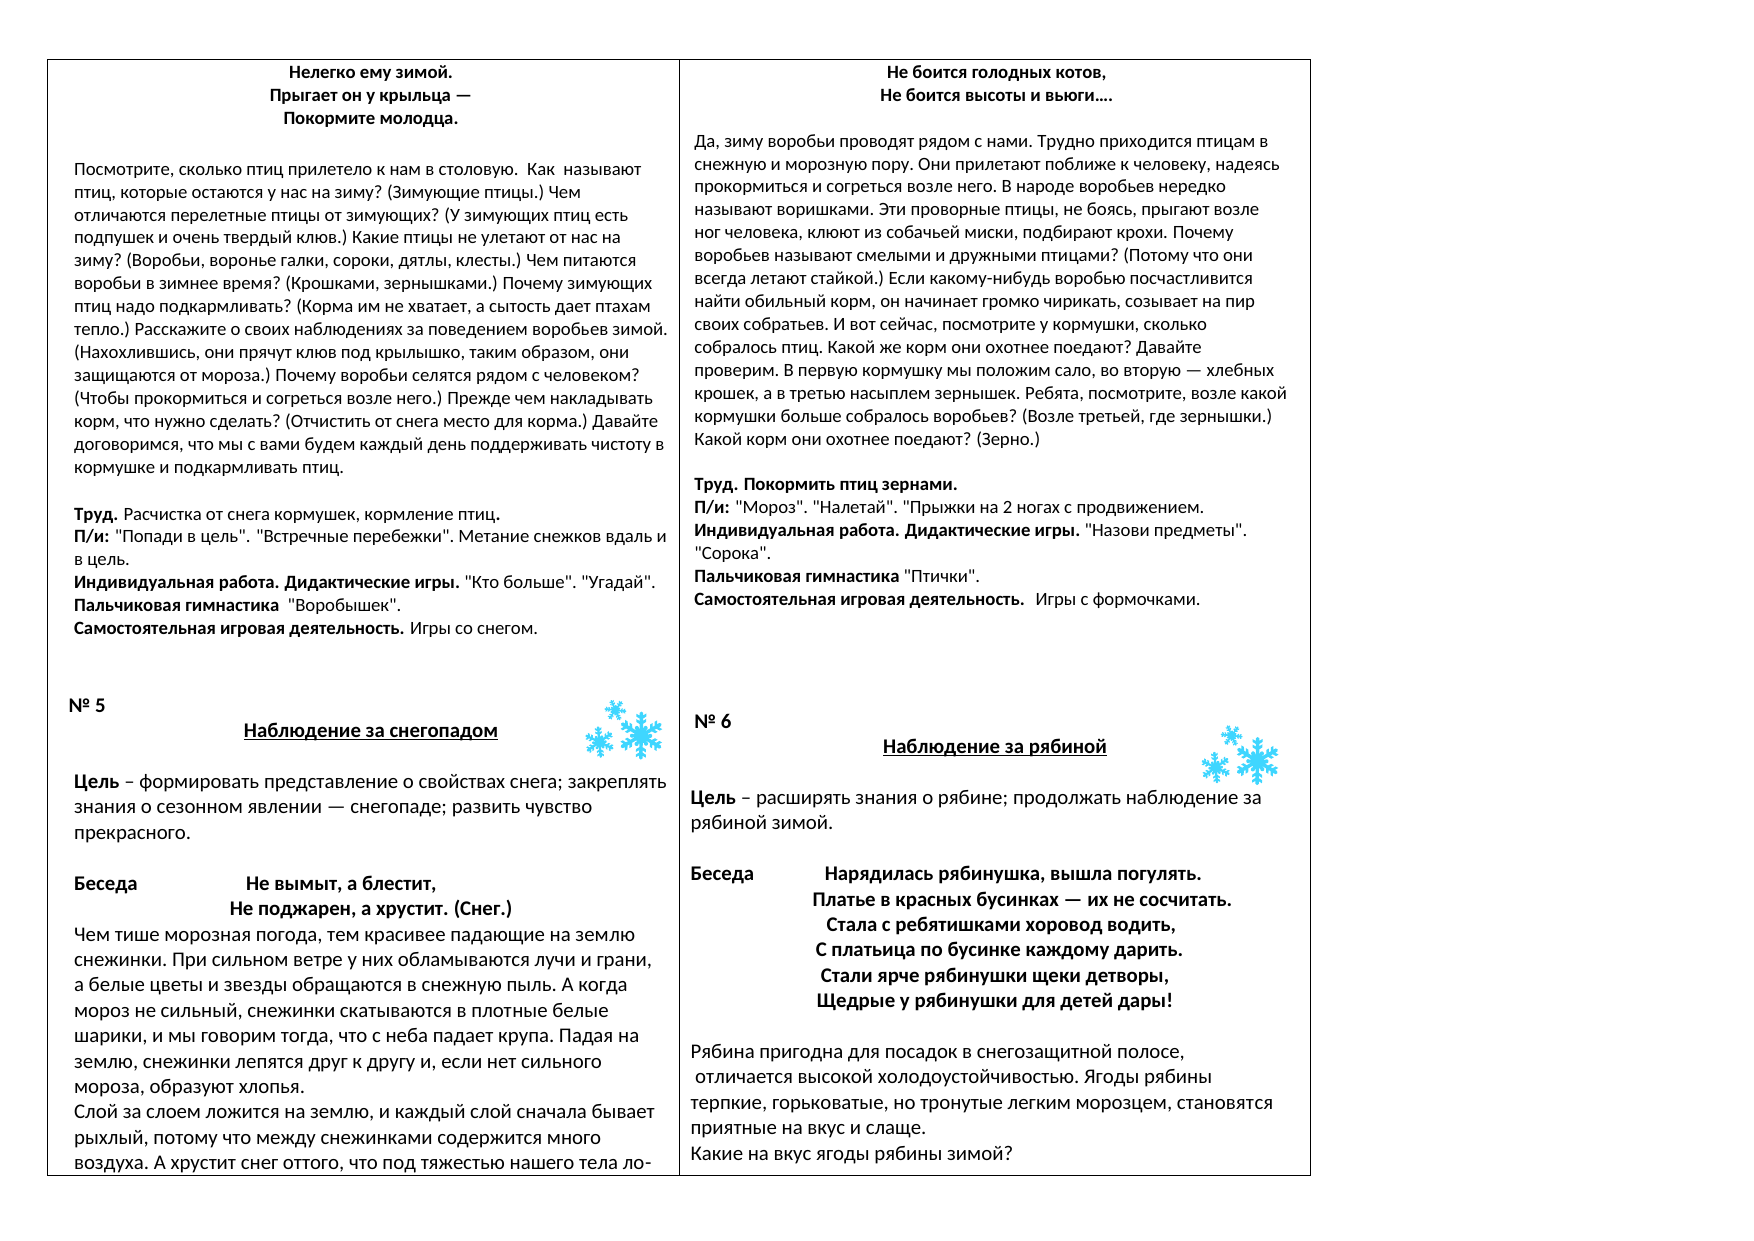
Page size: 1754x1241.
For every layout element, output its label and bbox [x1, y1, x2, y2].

table_cell [680, 60, 1310, 1175]
table_cell [48, 60, 679, 1175]
